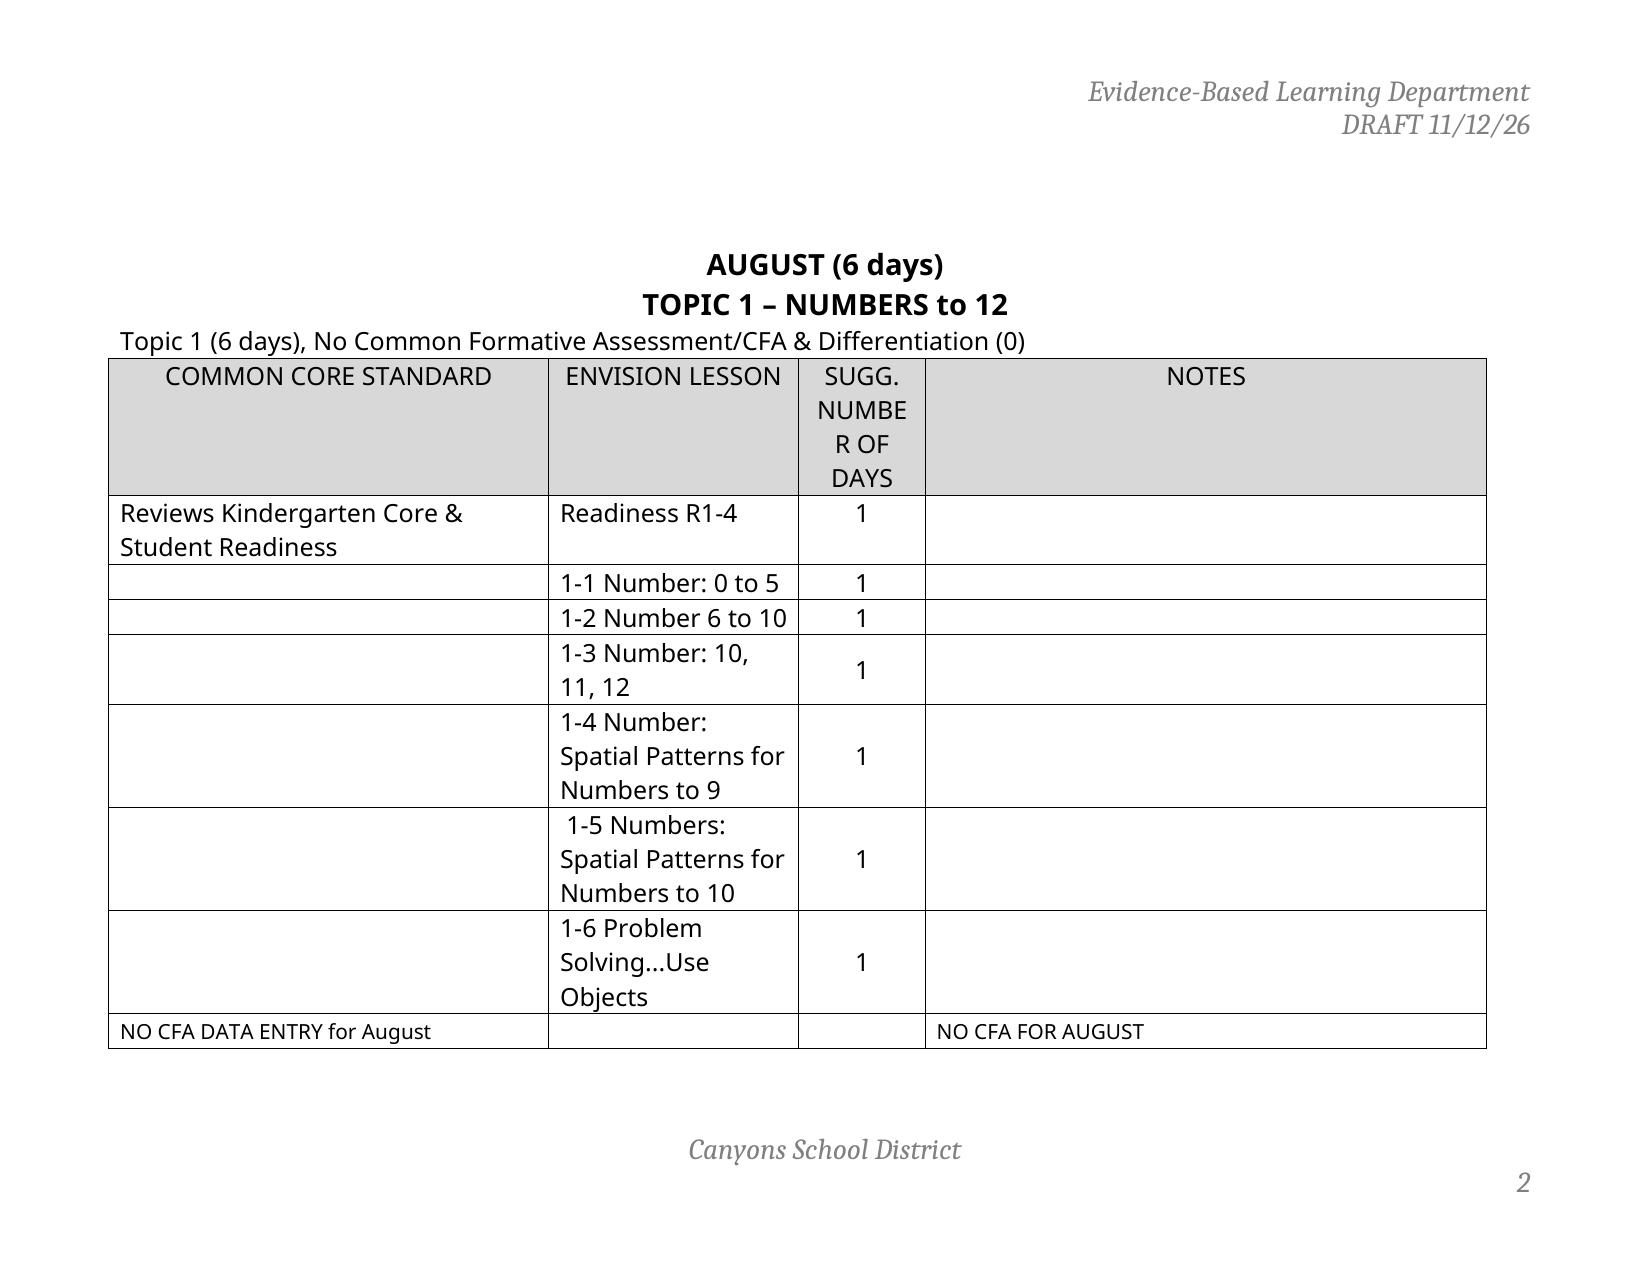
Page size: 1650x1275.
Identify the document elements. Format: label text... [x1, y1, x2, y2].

table_cell 1 [799, 705, 925, 807]
table_cell 1-2 Number 6 to 10 [549, 600, 798, 634]
table_cell 1-5 Numbers: Spatial Patterns for Numbers to 10 [549, 808, 798, 910]
table_cell [926, 911, 1486, 1013]
text AUGUST (6 days) [120, 244, 1530, 284]
table_cell Reviews Kindergarten Core & Student Readiness [109, 496, 548, 564]
table_cell 1-6 Problem Solving...Use Objects [549, 911, 798, 1013]
table_cell [926, 565, 1486, 599]
table_cell [109, 808, 548, 910]
table_cell [109, 635, 548, 703]
table_cell [109, 600, 548, 634]
table_cell 1 [799, 565, 925, 599]
table_cell [109, 911, 548, 1013]
text TOPIC 1 – NUMBERS to 12 [120, 284, 1530, 324]
table_header COMMON CORE STANDARD [109, 359, 548, 495]
table_cell 1-3 Number: 10, 11, 12 [549, 635, 798, 703]
table_cell [109, 565, 548, 599]
table_header SUGG. NUMBER OF DAYS [799, 359, 925, 495]
table_cell [926, 600, 1486, 634]
table_cell 1-4 Number: Spatial Patterns for Numbers to 9 [549, 705, 798, 807]
table_cell 1 [799, 496, 925, 564]
table_cell NO CFA FOR AUGUST [926, 1014, 1486, 1048]
table_cell [926, 705, 1486, 807]
table_cell 1 [799, 635, 925, 703]
table_header NOTES [926, 359, 1486, 495]
table_cell [926, 808, 1486, 910]
table_cell [926, 635, 1486, 703]
table_cell Readiness R1-4 [549, 496, 798, 564]
text Topic 1 (6 days), No Common Formative Assessment/CFA & Differentiation (0) [120, 324, 1530, 358]
table_header ENVISION LESSON [549, 359, 798, 495]
table_cell [799, 1014, 925, 1048]
table_cell NO CFA DATA ENTRY for August [109, 1014, 548, 1048]
table_cell [109, 705, 548, 807]
table_cell 1 [799, 911, 925, 1013]
table_cell 1 [799, 808, 925, 910]
table_cell 1-1 Number: 0 to 5 [549, 565, 798, 599]
table_cell [549, 1014, 798, 1048]
table_cell 1 [799, 600, 925, 634]
table_cell [926, 496, 1486, 564]
